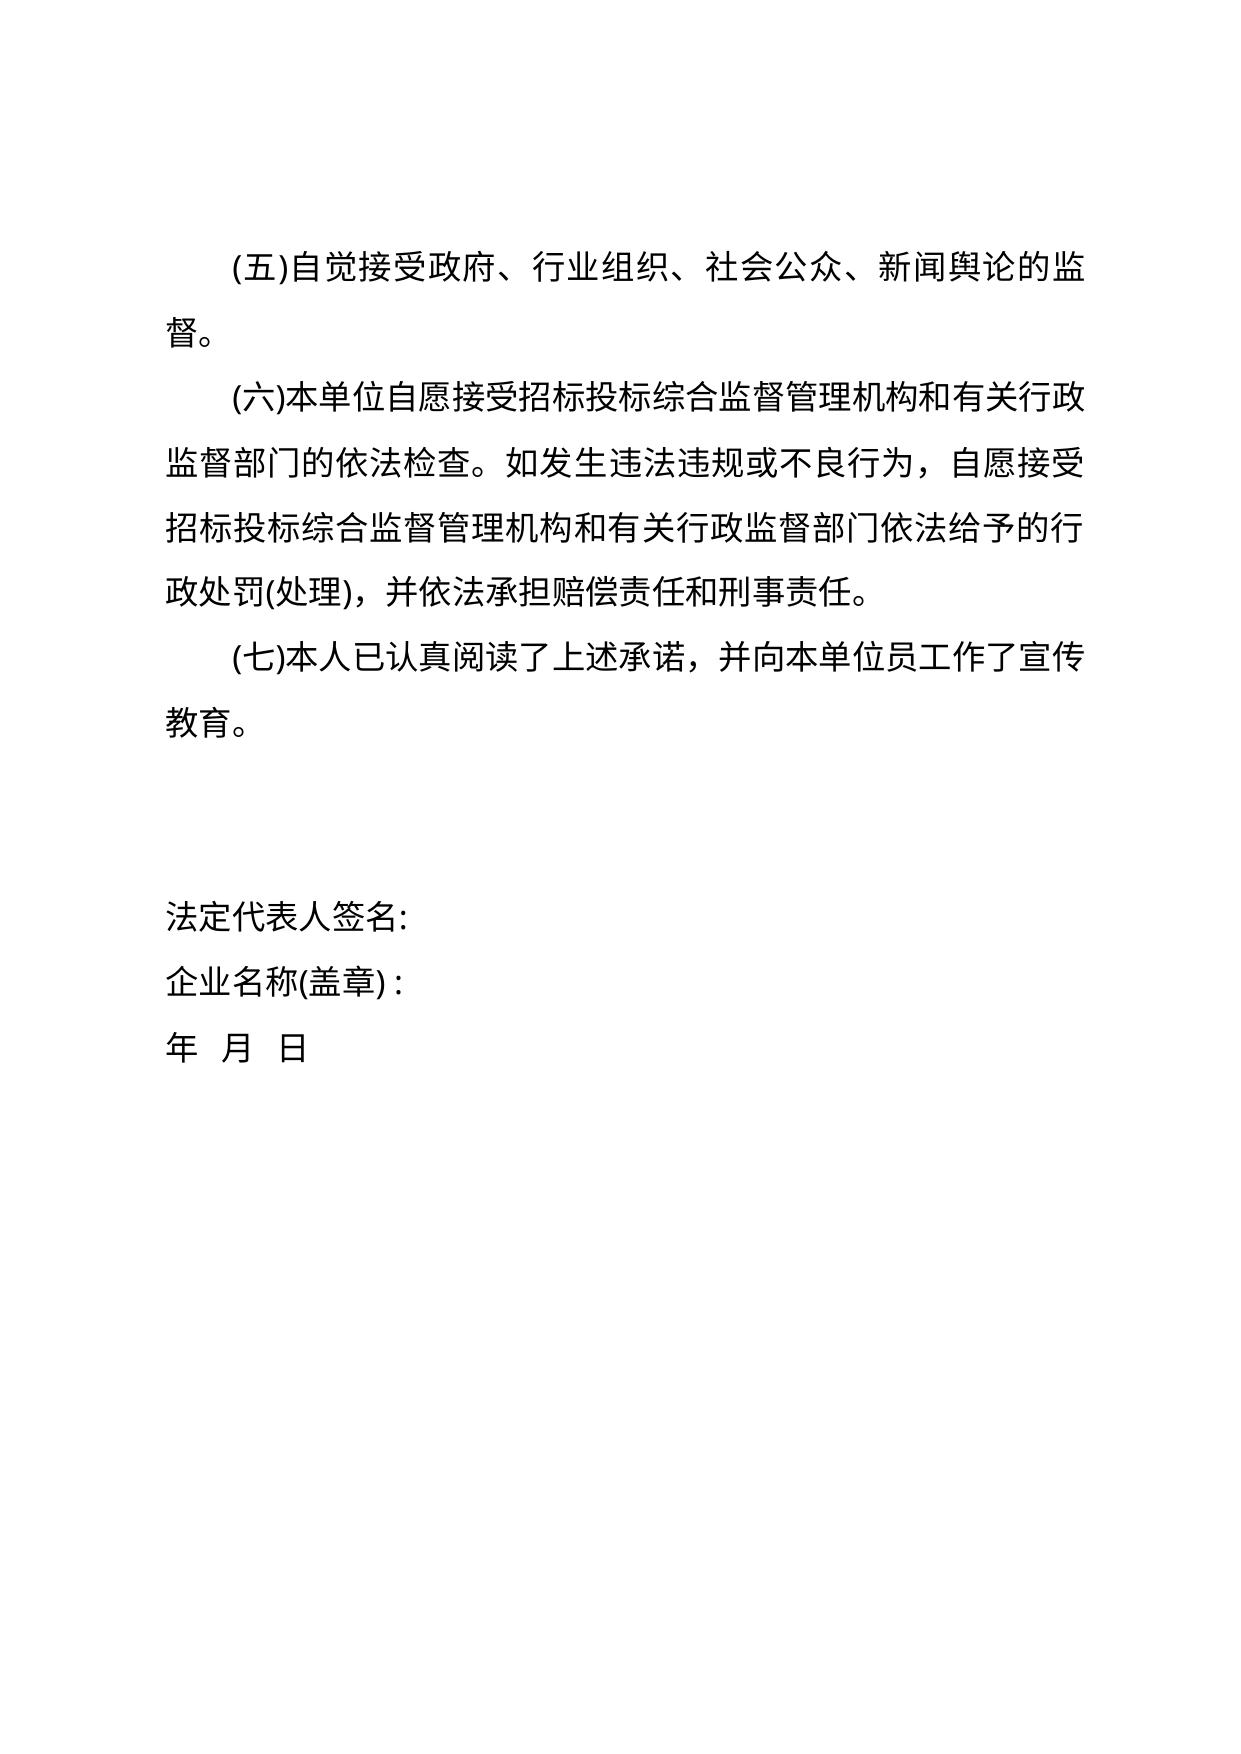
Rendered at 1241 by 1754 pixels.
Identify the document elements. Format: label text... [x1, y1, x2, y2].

text (七)本人已认真阅读了上述承诺，并向本单位员工作了宣传教育。 [165, 623, 1087, 753]
text 法定代表人签名: [165, 883, 999, 948]
text (六)本单位自愿接受招标投标综合监督管理机构和有关行政监督部门的依法检查。如发生违法违规或不良行为，自愿接受招标投标综合监督管理机构和有关行政监督部门依法给予的行政处罚(处理)，并依法承担赔偿责任和刑事责任。 [165, 363, 1087, 623]
text 年 月 日 [165, 1013, 999, 1078]
text (五)自觉接受政府、行业组织、社会公众、新闻舆论的监督。 [165, 233, 1087, 363]
text 企业名称(盖章) : [165, 948, 999, 1013]
